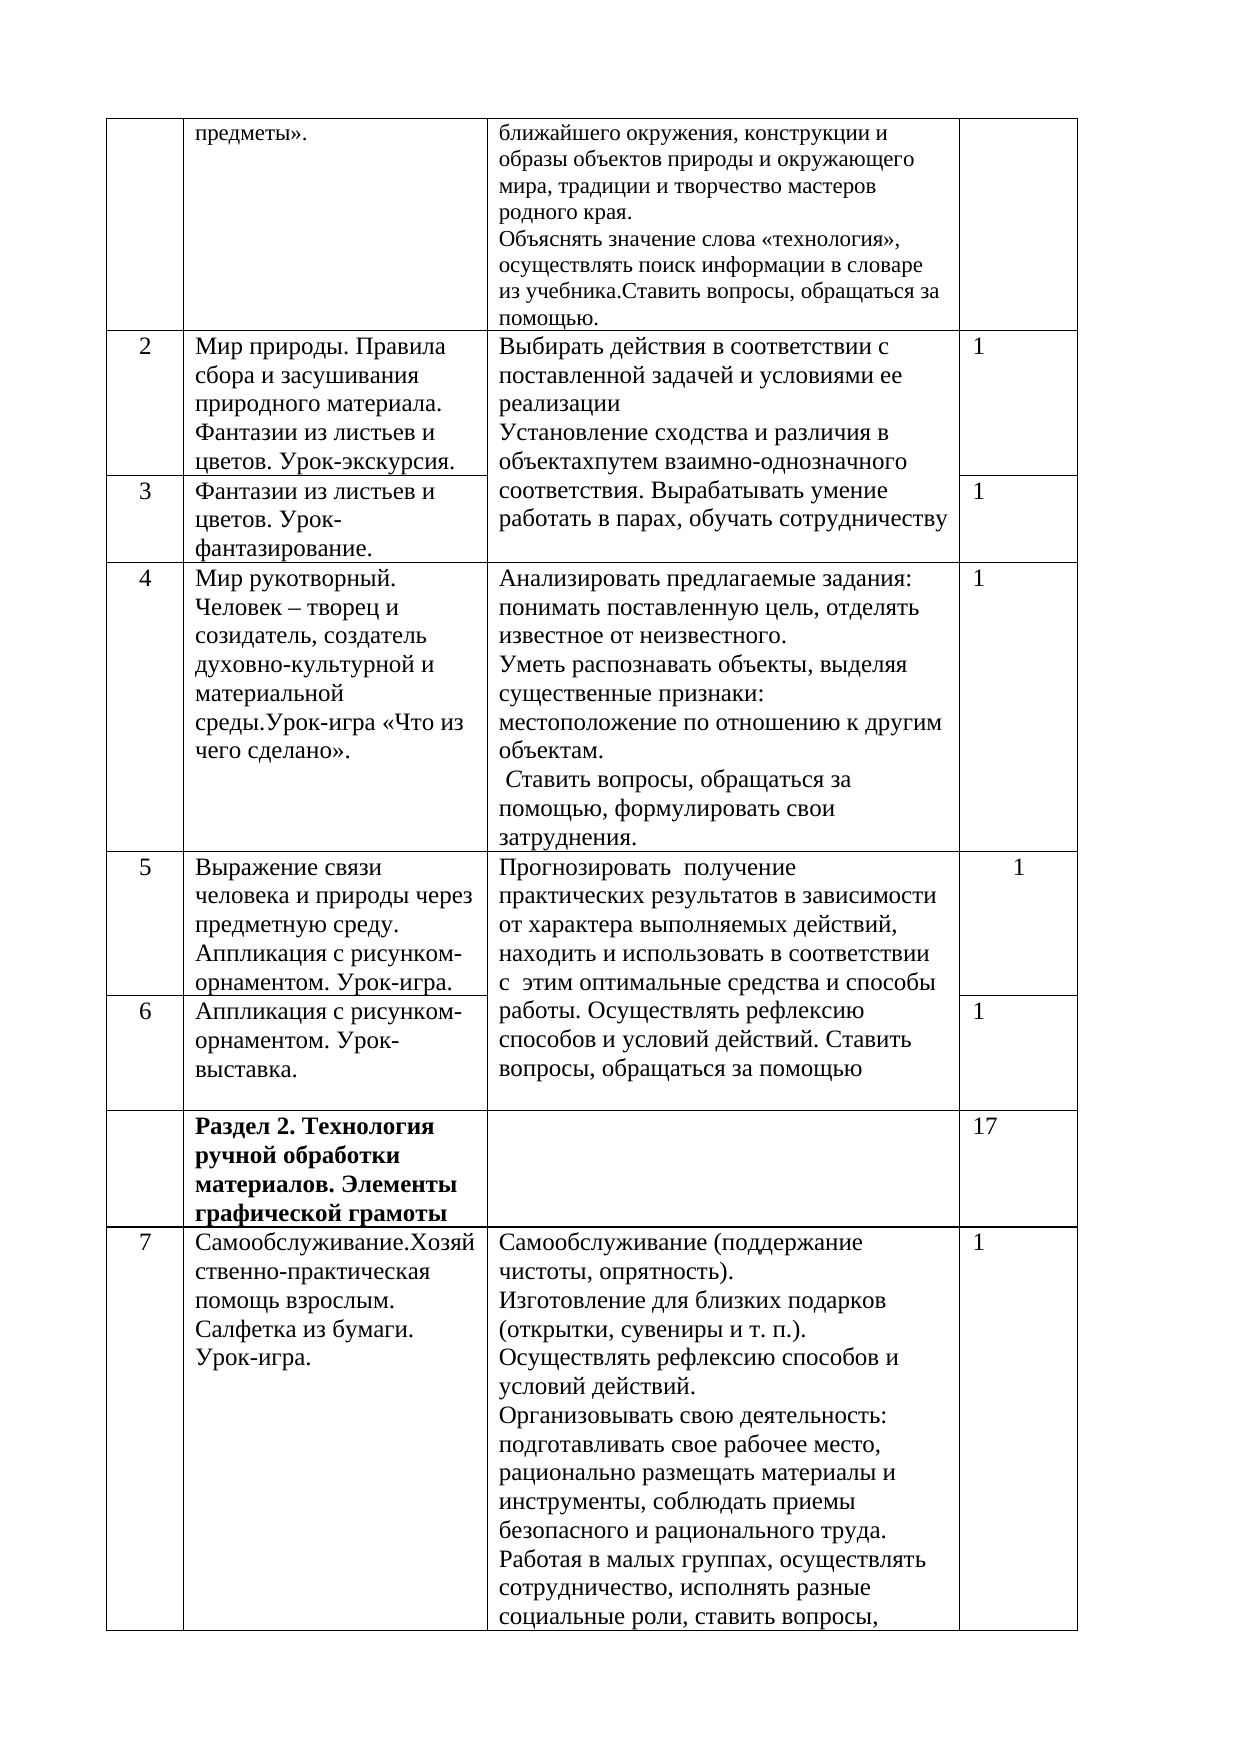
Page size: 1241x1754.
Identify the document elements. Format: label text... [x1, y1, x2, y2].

table_cell 4 [107, 563, 183, 851]
table_cell Фантазии из листьев и цветов. Урок-фантазирование. [184, 476, 487, 562]
table_cell Выражение связи человека и природы через предметную среду. Аппликация с рисунком-орнаментом. Урок-игра. [184, 852, 487, 995]
table_cell 1 [960, 563, 1077, 851]
table_cell 1 [960, 119, 1077, 330]
table_cell 17 [960, 1111, 1077, 1226]
table_cell 3 [107, 476, 183, 562]
table_cell 1 [960, 331, 1077, 475]
table_cell 1 [960, 996, 1077, 1110]
table_cell 1 [960, 852, 1077, 995]
table_cell Анализировать предлагаемые задания: понимать поставленную цель, отделять известное от неизвестного. Уметь распознавать объекты, выделяя существенные признаки: местоположение по отношению к другим объектам. Ставить вопросы, обращаться за помощью, формулировать свои затруднения. [488, 563, 959, 851]
table_cell [107, 1111, 183, 1226]
table_cell Аппликация с рисунком-орнаментом. Урок-выставка. [184, 996, 487, 1110]
table_cell Мир природы. Правила сбора и засушивания природного материала. Фантазии из листьев и цветов. Урок-экскурсия. [184, 331, 487, 475]
table_cell Прогнозировать получение практических результатов в зависимости от характера выполняемых действий, находить и использовать в соответствии с этим оптимальные средства и способы работы. Осуществлять рефлексию способов и условий действий. Ставить вопросы, обращаться за помощью [488, 852, 959, 1110]
table_cell 5 [107, 852, 183, 995]
table_cell 1 [107, 119, 183, 330]
table_cell 6 [107, 996, 183, 1110]
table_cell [488, 119, 959, 330]
table_cell Раздел 2. Технология ручной обработки материалов. Элементы графической грамоты [184, 1111, 487, 1226]
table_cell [184, 119, 487, 330]
table_cell 7 [107, 1228, 183, 1630]
table_cell 1 [960, 1228, 1077, 1630]
table_cell 2 [107, 331, 183, 475]
table_cell 1 [960, 476, 1077, 562]
table_cell Выбирать действия в соответствии с поставленной задачей и условиями ее реализации Установление сходства и различия в объектахпутем взаимно-однозначного соответствия. Вырабатывать умение работать в парах, обучать сотрудничеству [488, 331, 959, 562]
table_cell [488, 1228, 959, 1630]
table_cell Мир рукотворный. Человек – творец и созидатель, создатель духовно-культурной и материальной среды.Урок-игра «Что из чего сделано». [184, 563, 487, 851]
table_cell [488, 1111, 959, 1226]
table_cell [184, 1228, 487, 1630]
